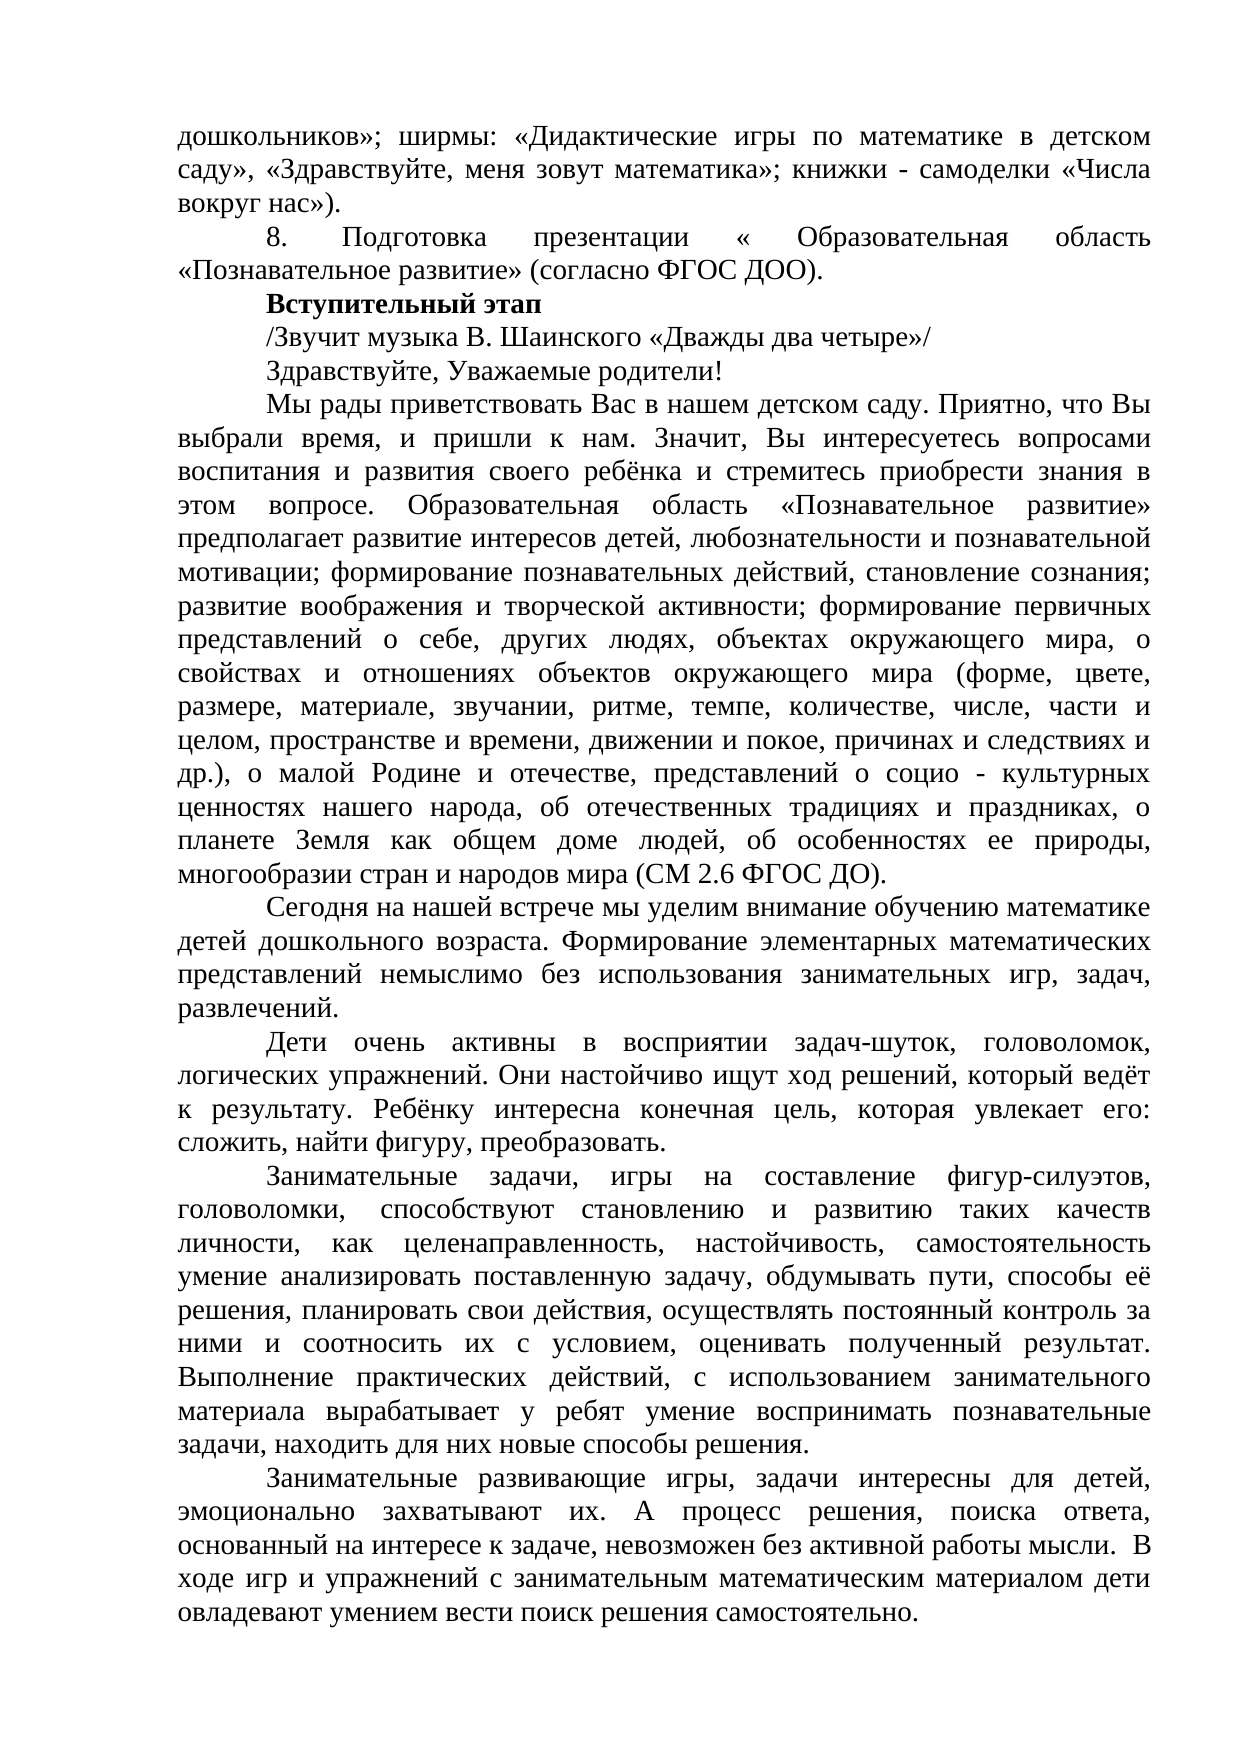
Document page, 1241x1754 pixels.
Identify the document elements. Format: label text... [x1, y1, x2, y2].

text Занимательные задачи, игры на составление фигур-силуэтов, головоломки, способствуют становлению и развитию таких качеств личности, как целенаправленность, настойчивость, самостоятельность умение анализировать поставленную задачу, обдумывать пути, способы её решения, планировать свои действия, осуществлять постоянный контроль за ними и соотносить их с условием, оценивать полученный результат. Выполнение практических действий, с использованием занимательного материала вырабатывает у ребят умение воспринимать познавательные задачи, находить для них новые способы решения. [177, 1158, 1152, 1460]
text Мы рады приветствовать Вас в нашем детском саду. Приятно, что Вы выбрали время, и пришли к нам. Значит, Вы интересуетесь вопросами воспитания и развития своего ребёнка и стремитесь приобрести знания в этом вопросе. Образовательная область «Познавательное развитие» предполагает развитие интересов детей, любознательности и познавательной мотивации; формирование познавательных действий, становление сознания; развитие воображения и творческой активности; формирование первичных представлений о себе, других людях, объектах окружающего мира, о свойствах и отношениях объектов окружающего мира (форме, цвете, размере, материале, звучании, ритме, темпе, количестве, числе, части и целом, пространстве и времени, движении и покое, причинах и следствиях и др.), о малой Родине и отечестве, представлений о социо - культурных ценностях нашего народа, об отечественных традициях и праздниках, о планете Земля как общем доме людей, об особенностях ее природы, многообразии стран и народов мира (СМ 2.6 ФГОС ДО). [177, 386, 1152, 889]
text Дети очень активны в восприятии задач-шуток, головоломок, логических упражнений. Они настойчиво ищут ход решений, который ведёт к результату. Ребёнку интересна конечная цель, которая увлекает его: сложить, найти фигуру, преобразовать. [177, 1024, 1152, 1158]
text /Звучит музыка В. Шаинского «Дважды два четыре»/ [177, 319, 1152, 353]
text Сегодня на нашей встрече мы уделим внимание обучению математике детей дошкольного возраста. Формирование элементарных математических представлений немыслимо без использования занимательных игр, задач, развлечений. [177, 889, 1152, 1024]
text Занимательные развивающие игры, задачи интересны для детей, эмоционально захватывают их. А процесс решения, поиска ответа, основанный на интересе к задаче, невозможен без активной работы мысли. В ходе игр и упражнений с занимательным математическим материалом дети овладевают умением вести поиск решения самостоятельно. [177, 1460, 1152, 1627]
text 8. Подготовка презентации « Образовательная область «Познавательное развитие» (согласно ФГОС ДОО). [177, 219, 1152, 286]
text Вступительный этап [177, 286, 1152, 319]
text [177, 118, 1152, 219]
text Здравствуйте, Уважаемые родители! [177, 353, 1152, 386]
